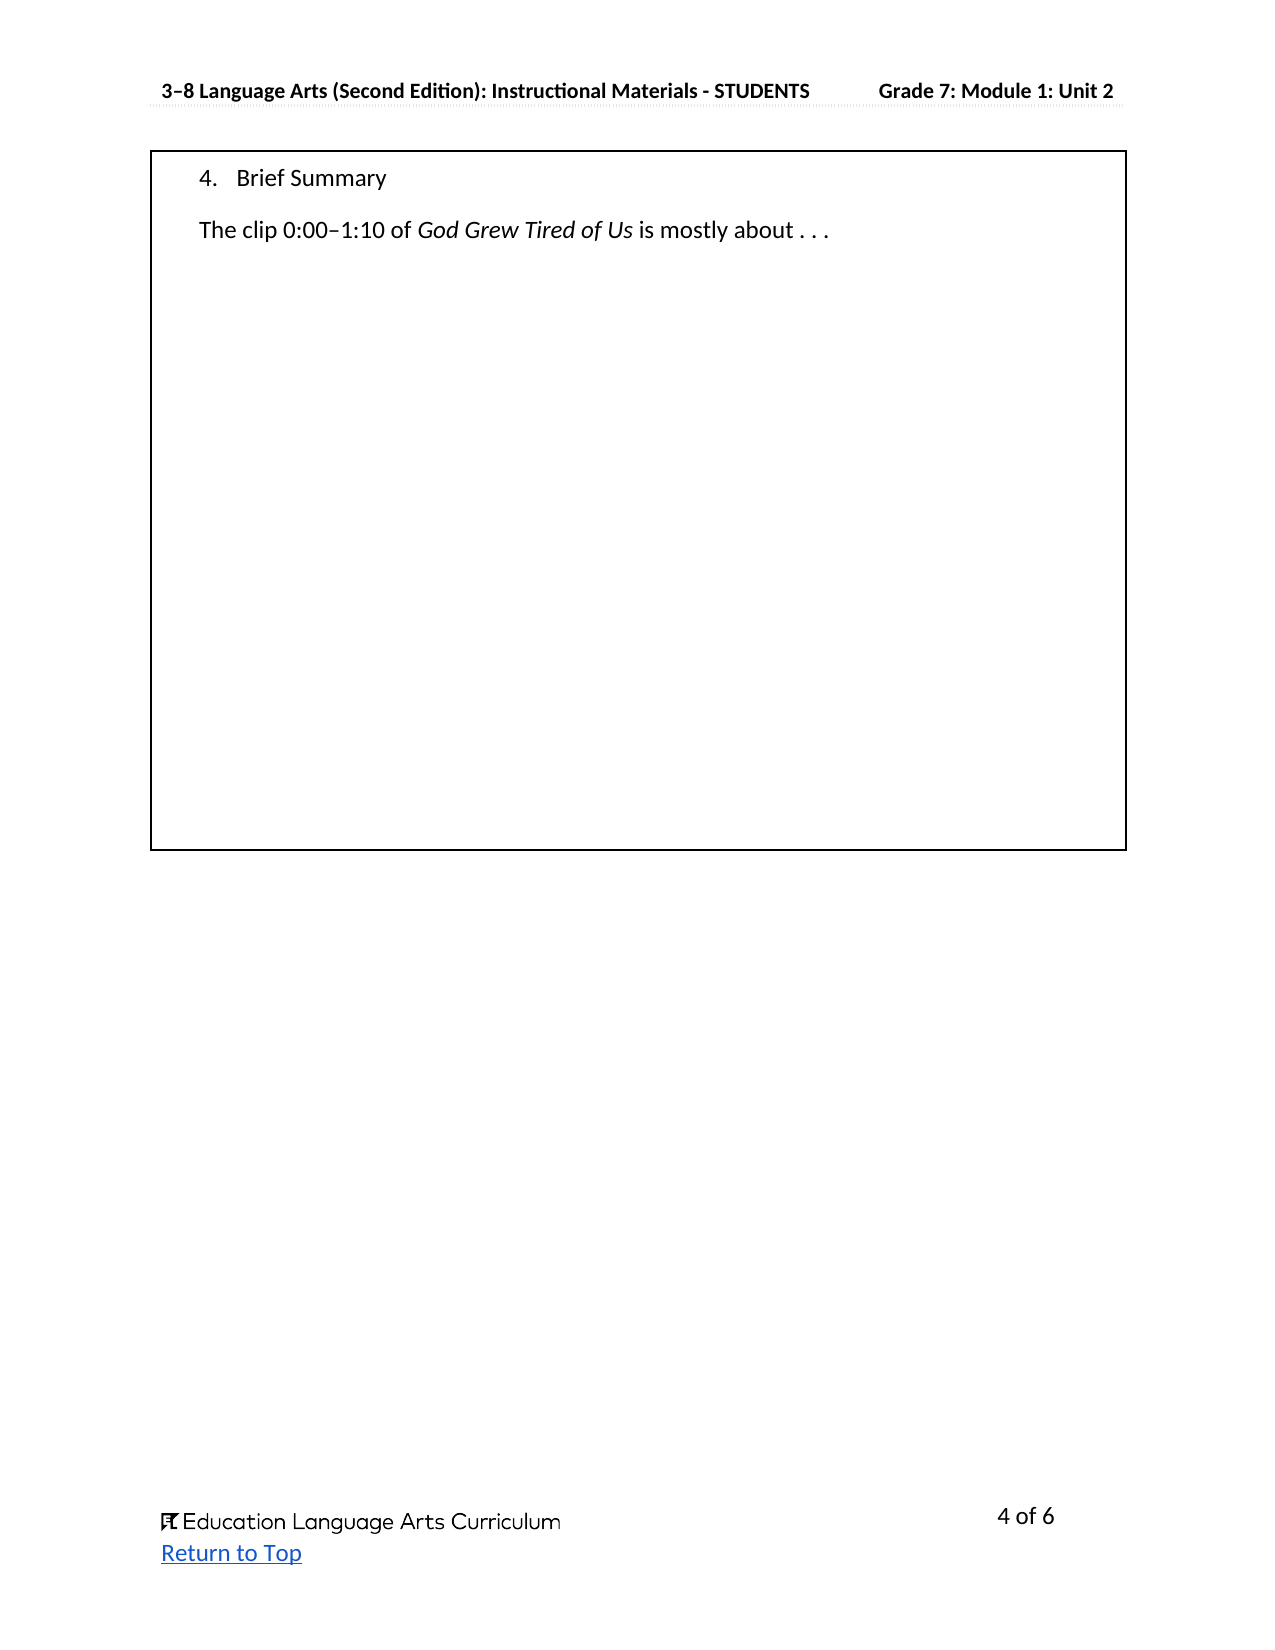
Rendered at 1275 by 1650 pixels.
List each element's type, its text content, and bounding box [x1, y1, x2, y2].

table_header Brief Summary The clip 0:00–1:10 of God Grew Tired of Us is mostly about . . . [152, 152, 1125, 848]
picture [161, 1508, 560, 1534]
